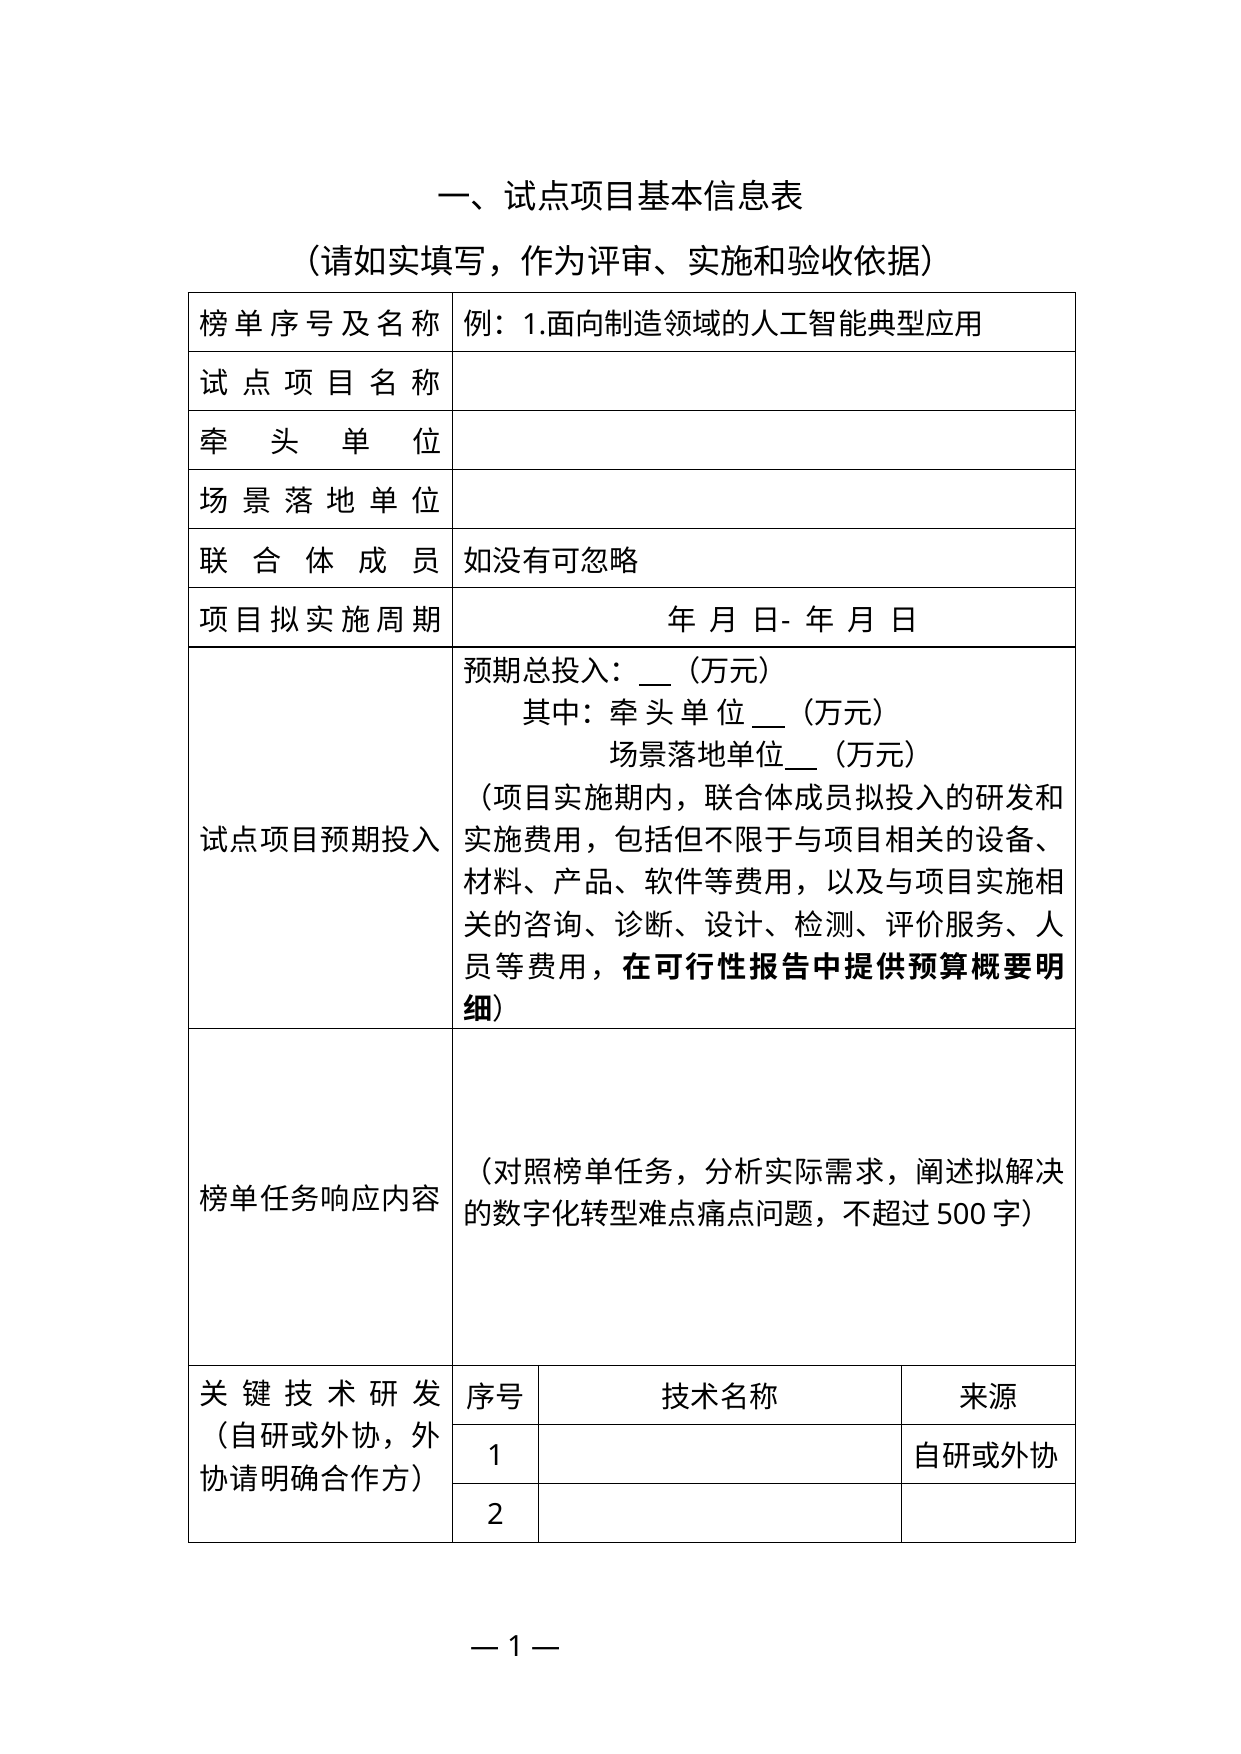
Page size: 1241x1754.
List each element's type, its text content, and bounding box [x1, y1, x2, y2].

table_cell （对照榜单任务，分析实际需求，阐述拟解决的数字化转型难点痛点问题，不超过500字） [453, 1029, 1075, 1365]
table_cell 序号 [453, 1366, 538, 1424]
table_header 例：1.面向制造领域的人工智能典型应用 [453, 293, 1075, 351]
table_cell 榜单任务响应内容 [189, 1029, 452, 1365]
table_cell 预期总投入： （万元） 其中：牵 头 单 位 （万元） 场景落地单位 （万元） （项目实施期内，联合体成员拟投入的研发和实施费用，包括但不限于与项目相关的设备、材料、产品、软件等费用，以及与项目实施相关的咨询、诊断、设计、检测、评价服务、人员等费用，在可行性报告中提供预算概要明细） [453, 648, 1075, 1028]
table_cell [902, 1484, 1075, 1542]
table_cell 联合体成员 [189, 529, 452, 587]
table_cell [539, 1425, 901, 1483]
table_cell 技术名称 [539, 1366, 901, 1424]
text 一、试点项目基本信息表 [187, 162, 1053, 227]
table_cell 2 [453, 1484, 538, 1542]
table_cell [453, 470, 1075, 528]
table_cell [453, 352, 1075, 410]
table_cell 试点项目名称 [189, 352, 452, 410]
table_cell 1 [453, 1425, 538, 1483]
table_cell [539, 1484, 901, 1542]
table_cell 来源 [902, 1366, 1075, 1424]
table_cell 关键技术研发 （自研或外协，外协请明确合作方） [189, 1366, 452, 1542]
table_cell [453, 411, 1075, 469]
table_cell 项目拟实施周期 [189, 588, 452, 646]
table_cell 自研或外协 [902, 1425, 1075, 1483]
table_cell 年 月 日- 年 月 日 [453, 588, 1075, 646]
table_cell 如没有可忽略 [453, 529, 1075, 587]
table_cell 牵头单位 [189, 411, 452, 469]
table_header 榜单序号及名称 [189, 293, 452, 351]
table_cell 场景落地单位 [189, 470, 452, 528]
table_cell 试点项目预期投入 [189, 648, 452, 1028]
text （请如实填写，作为评审、实施和验收依据） [187, 227, 1053, 292]
